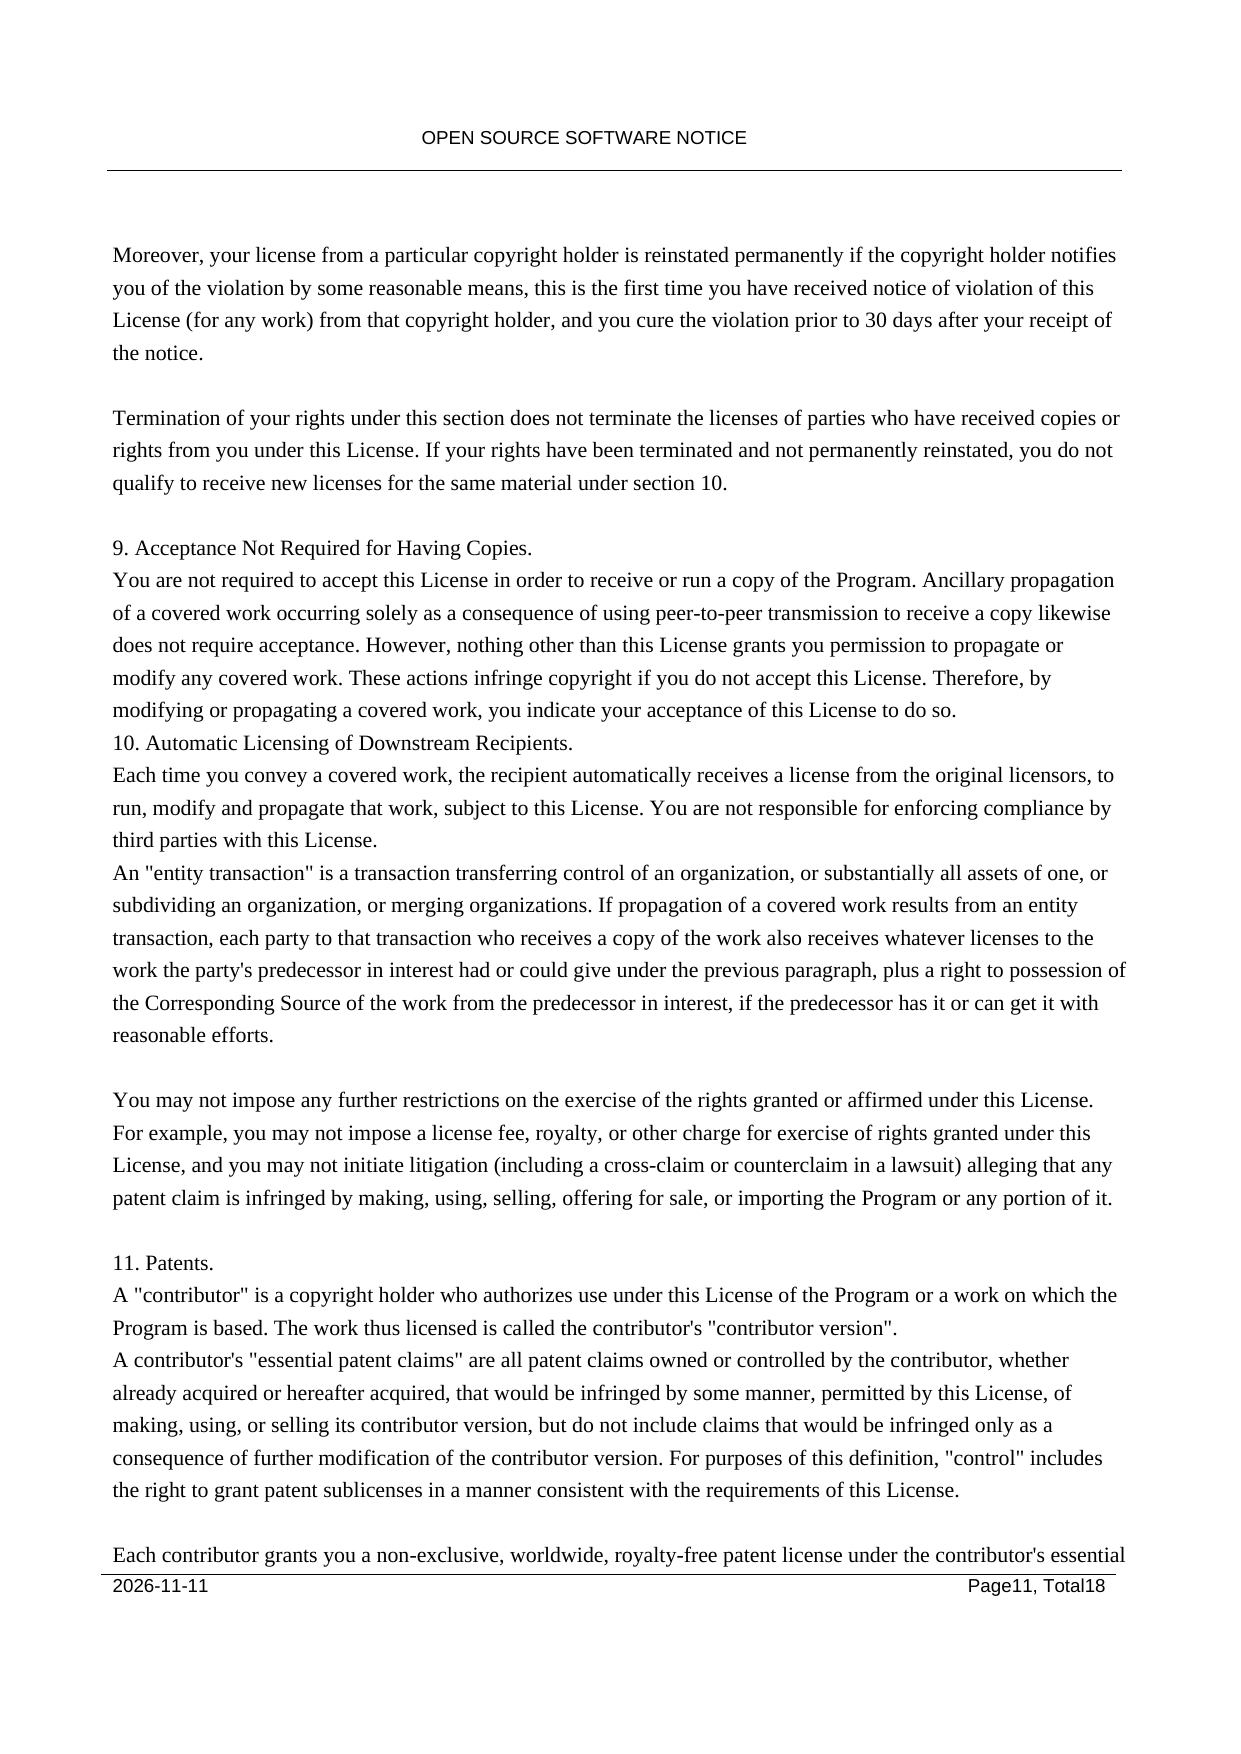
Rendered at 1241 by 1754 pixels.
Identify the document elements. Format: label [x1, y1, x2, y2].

text [112, 206, 1128, 1571]
